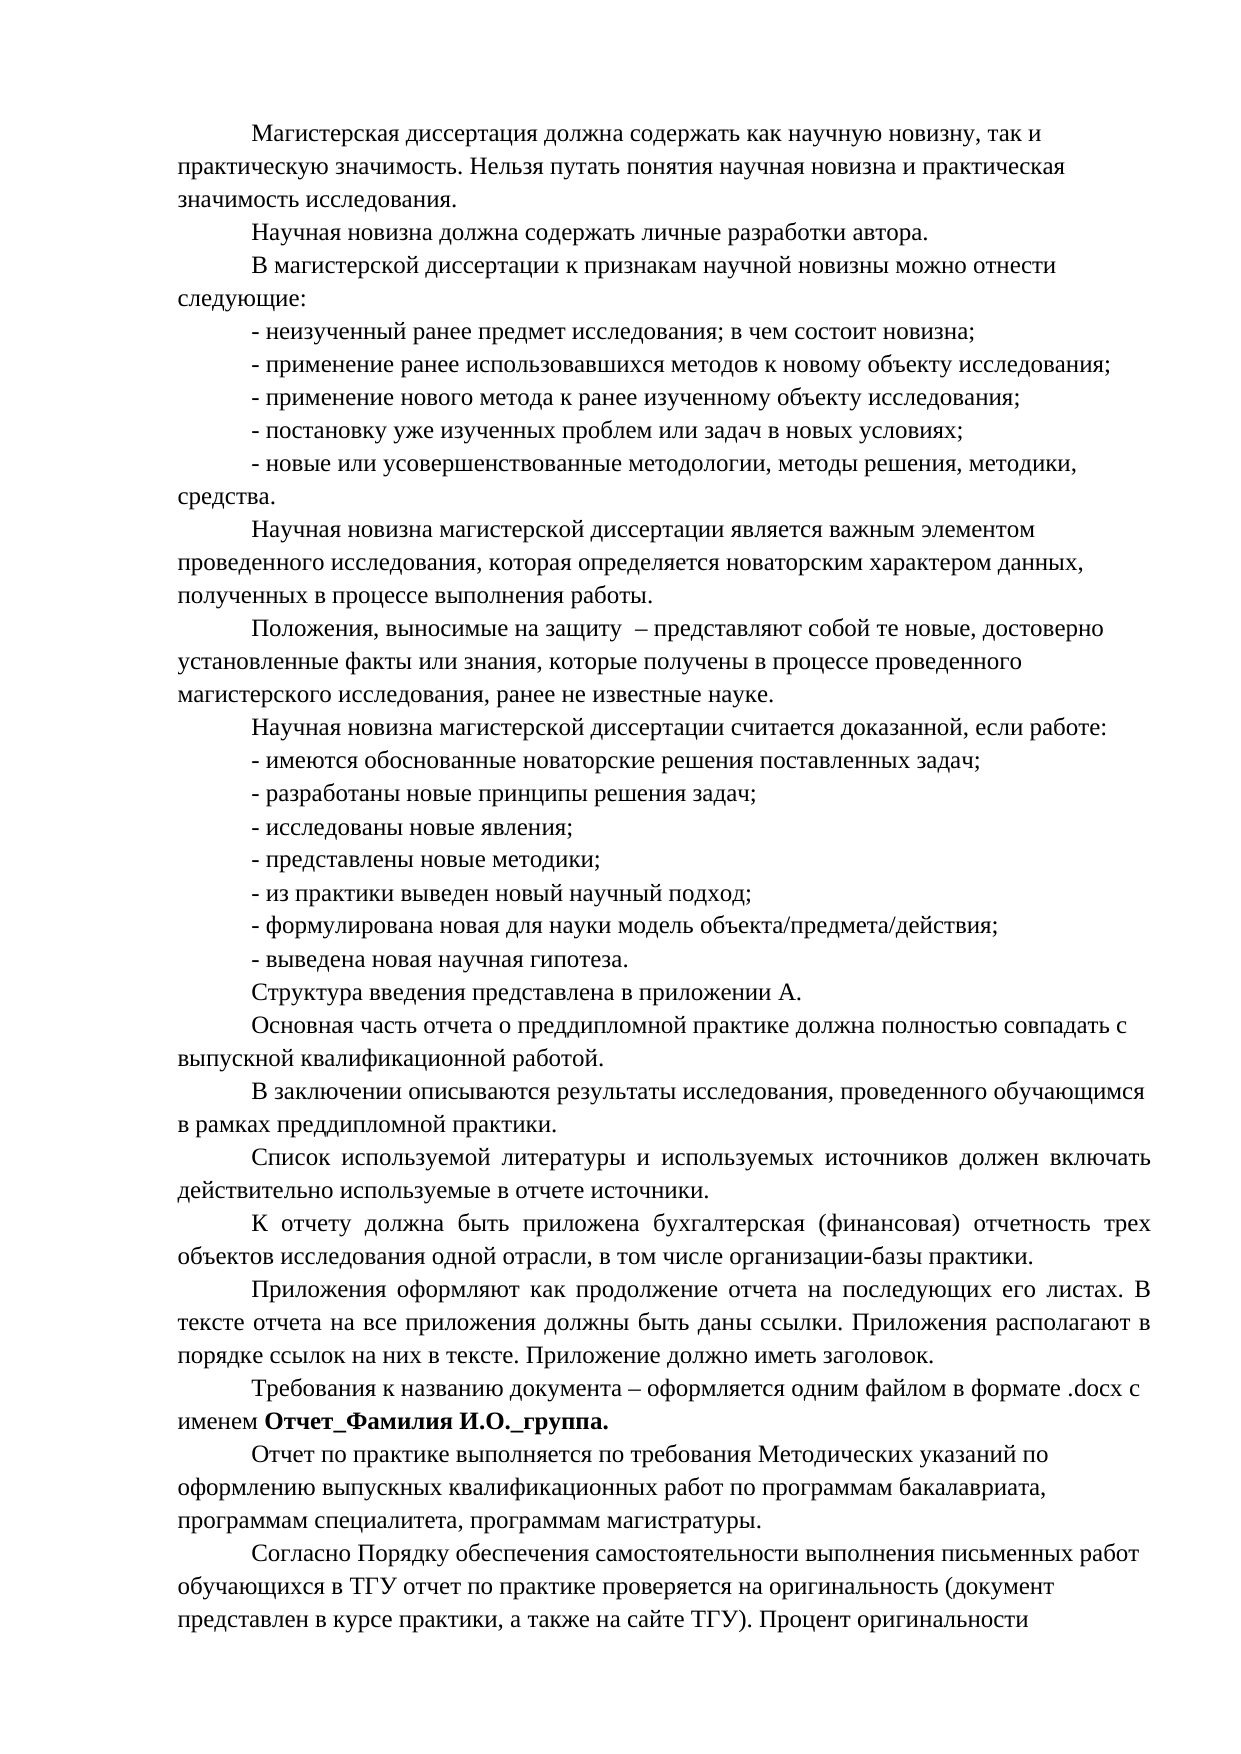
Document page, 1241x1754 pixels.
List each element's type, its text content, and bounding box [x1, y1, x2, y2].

text - постановку уже изученных проблем или задач в новых условиях; [177, 415, 1152, 444]
text Отчет по практике выполняется по требования Методических указаний по оформлению выпускных квалификационных работ по программам бакалавриата, программам специалитета, программам магистратуры. [177, 1439, 1152, 1534]
text Научная новизна магистерской диссертации является важным элементом проведенного исследования, которая определяется новаторским характером данных, полученных в процессе выполнения работы. [177, 514, 1152, 609]
text - из практики выведен новый научный подход; [177, 878, 1152, 906]
text - применение ранее использовавшихся методов к новому объекту исследования; [177, 349, 1152, 378]
text Структура введения представлена в приложении А. [177, 977, 1152, 1005]
text Магистерская диссертация должна содержать как научную новизну, так и практическую значимость. Нельзя путать понятия научная новизна и практическая значимость исследования. [177, 118, 1152, 213]
text В заключении описываются результаты исследования, проведенного обучающимся в рамках преддипломной практики. [177, 1076, 1152, 1137]
text Научная новизна магистерской диссертации считается доказанной, если работе: [177, 712, 1152, 741]
list Приложения оформляют как продолжение отчета на последующих его листах. В тексте отчета на все приложения должны быть даны ссылки. Приложения располагают в порядке ссылок на них в тексте. Приложение должно иметь заголовок. [177, 1274, 1152, 1369]
list К отчету должна быть приложена бухгалтерская (финансовая) отчетность трех объектов исследования одной отрасли, в том числе организации-базы практики. [177, 1208, 1152, 1269]
list Список используемой литературы и используемых источников должен включать действительно используемые в отчете источники. [177, 1142, 1152, 1203]
text Требования к названию документа – оформляется одним файлом в формате .docx с именем Отчет_Фамилия И.О._группа. [177, 1373, 1152, 1435]
text - формулирована новая для науки модель объекта/предмета/действия; [177, 911, 1152, 939]
text - представлены новые методики; [177, 844, 1152, 873]
text - имеются обоснованные новаторские решения поставленных задач; [177, 746, 1152, 774]
text Положения, выносимые на защиту – представляют собой те новые, достоверно установленные факты или знания, которые получены в процессе проведенного магистерского исследования, ранее не известные науке. [177, 613, 1152, 708]
text - применение нового метода к ранее изученному объекту исследования; [177, 382, 1152, 411]
text - неизученный ранее предмет исследования; в чем состоит новизна; [177, 316, 1152, 345]
text - выведена новая научная гипотеза. [177, 944, 1152, 972]
text - новые или усовершенствованные методологии, методы решения, методики, средства. [177, 448, 1152, 510]
text В магистерской диссертации к признакам научной новизны можно отнести следующие: [177, 250, 1152, 312]
text Научная новизна должна содержать личные разработки автора. [177, 217, 1152, 246]
text - разработаны новые принципы решения задач; [177, 778, 1152, 807]
text Основная часть отчета о преддипломной практике должна полностью совпадать с выпускной квалификационной работой. [177, 1010, 1152, 1071]
text - исследованы новые явления; [177, 812, 1152, 840]
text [177, 1538, 1152, 1633]
